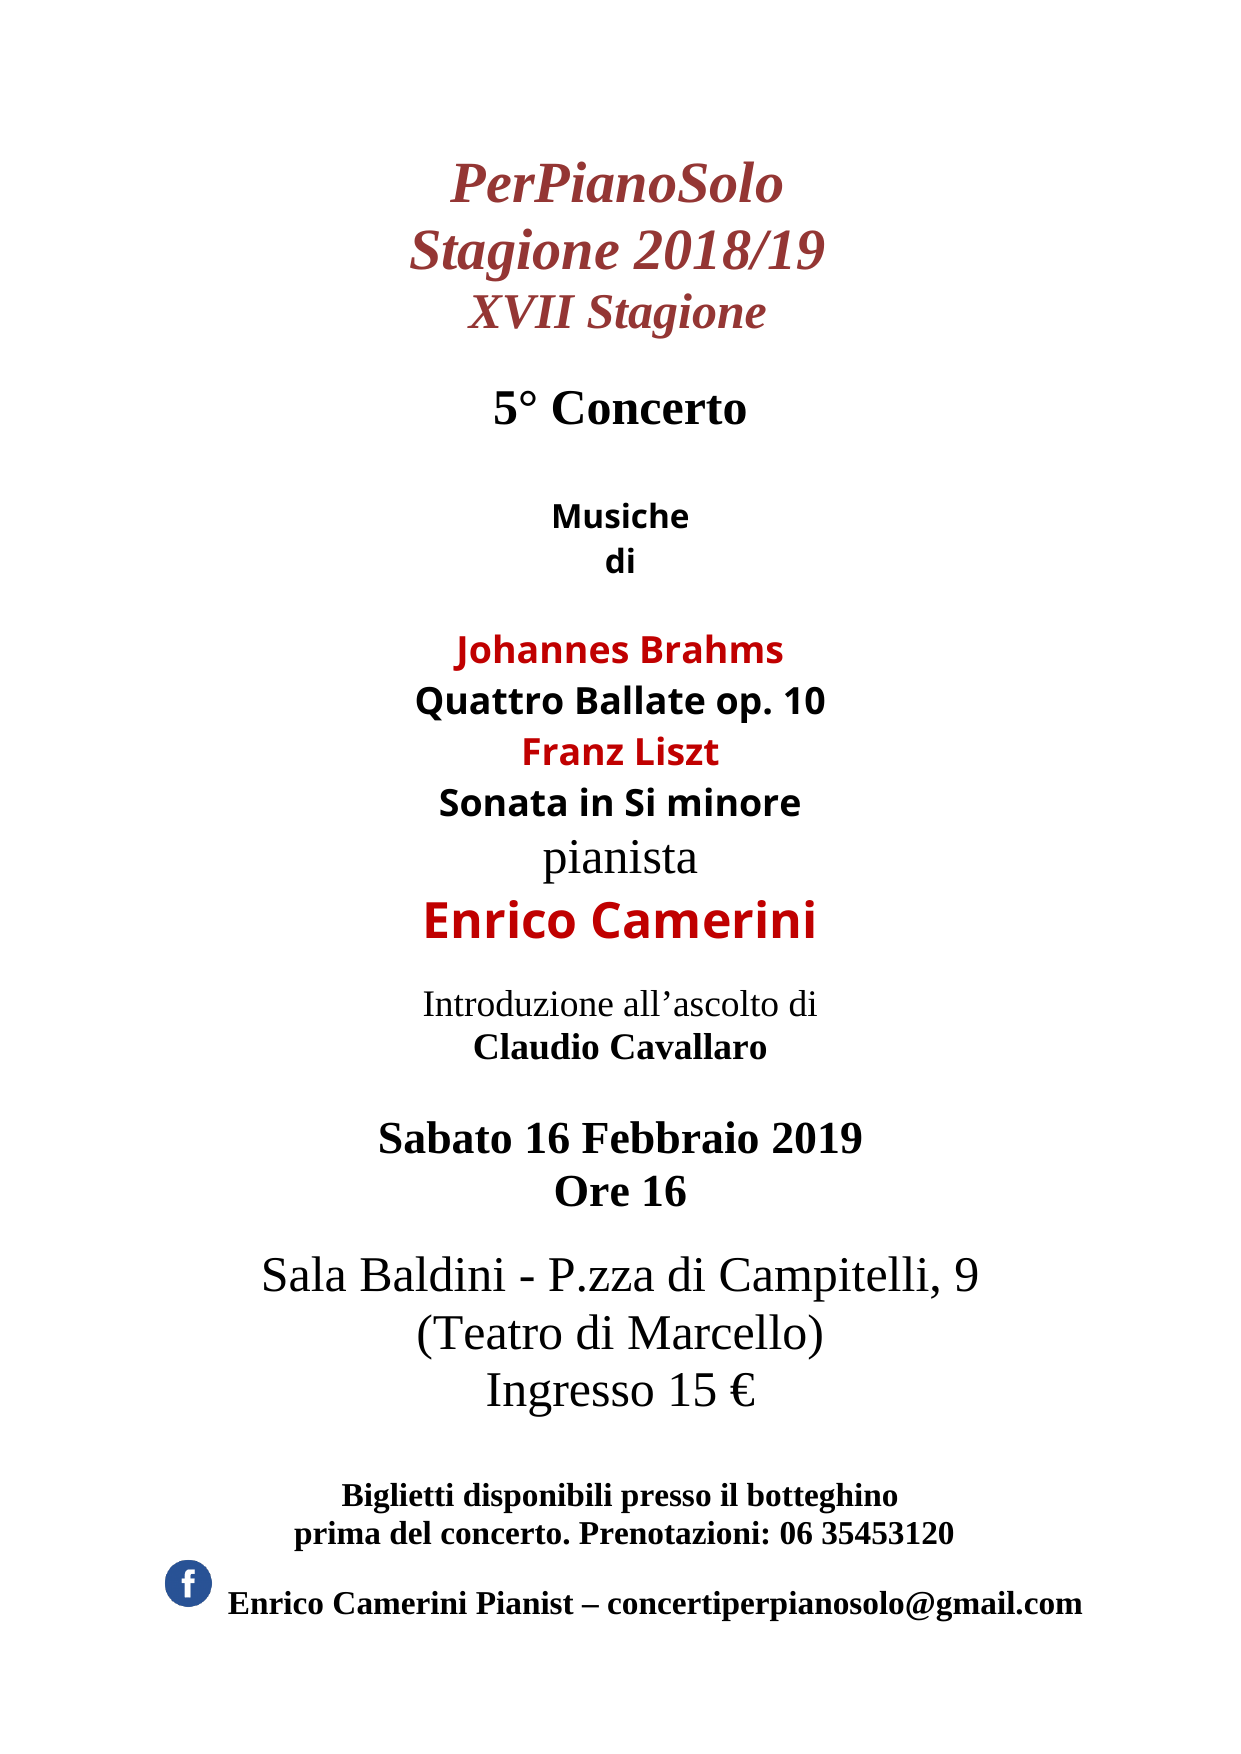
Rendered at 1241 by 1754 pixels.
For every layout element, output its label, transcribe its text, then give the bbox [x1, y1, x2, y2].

title PerPianoSolo [118, 148, 1122, 215]
text Enrico Camerini Pianist – concertiperpianosolo@gmail.com [118, 1552, 1122, 1622]
text Introduzione all’ascolto di [118, 982, 1122, 1025]
text Franz Liszt [118, 725, 1122, 776]
text Ore 16 [118, 1164, 1122, 1216]
text di [118, 538, 1122, 583]
text Biglietti disponibili presso il botteghino [118, 1475, 1122, 1513]
title Stagione 2018/19 [118, 215, 1122, 282]
subtitle Enrico Camerini [118, 885, 1122, 953]
picture [156, 1551, 220, 1615]
text Johannes Brahms [118, 623, 1122, 674]
title XVII Stagione [118, 282, 1122, 339]
subtitle Sabato 16 Febbraio 2019 [118, 1111, 1122, 1164]
subtitle Ingresso 15 € [118, 1360, 1122, 1418]
text (Teatro di Marcello) [118, 1303, 1122, 1360]
text Sonata in Si minore [118, 776, 1122, 827]
text Quattro Ballate op. 10 [118, 674, 1122, 725]
text prima del concerto. Prenotazioni: 06 35453120 [118, 1513, 1122, 1552]
text Claudio Cavallaro [118, 1025, 1122, 1068]
text pianista [118, 827, 1122, 885]
text Sala Baldini - P.zza di Campitelli, 9 [118, 1245, 1122, 1303]
text 5° Concerto [118, 378, 1122, 435]
text Musiche [118, 493, 1122, 538]
